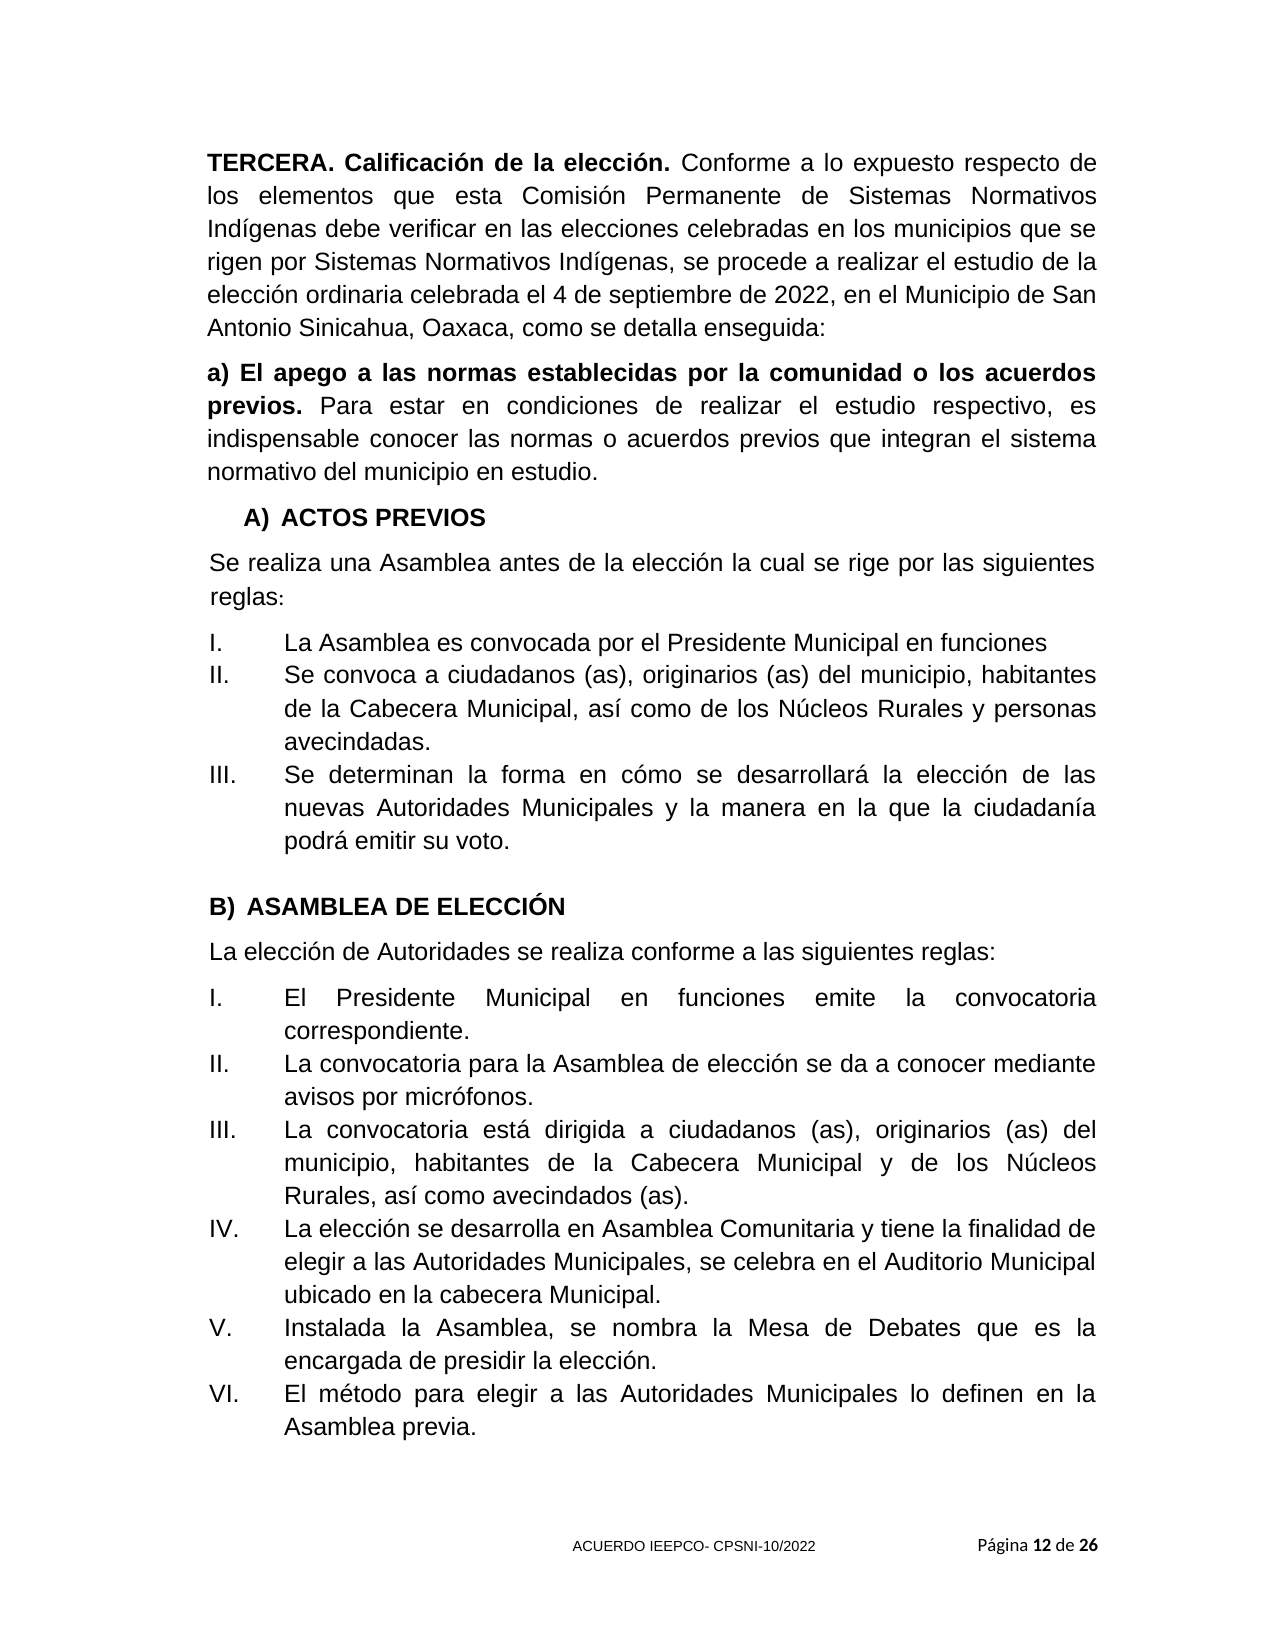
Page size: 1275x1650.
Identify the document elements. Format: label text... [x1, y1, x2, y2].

text TERCERA. Calificación de la elección. Conforme a lo expuesto respecto de los elementos que esta Comisión Permanente de Sistemas Normativos Indígenas debe verificar en las elecciones celebradas en los municipios que se rigen por Sistemas Normativos Indígenas, se procede a realizar el estudio de la elección ordinaria celebrada el 4 de septiembre de 2022, en el Municipio de San Antonio Sinicahua, Oaxaca, como se detalla enseguida: [207, 148, 1098, 342]
list El método para elegir a las Autoridades Municipales lo definen en la Asamblea previa. [209, 1379, 1098, 1441]
list La convocatoria para la Asamblea de elección se da a conocer mediante avisos por micrófonos. [209, 1049, 1098, 1111]
list Instalada la Asamblea, se nombra la Mesa de Debates que es la encargada de presidir la elección. [209, 1313, 1098, 1375]
list La Asamblea es convocada por el Presidente Municipal en funciones [209, 627, 1098, 656]
list Se convoca a ciudadanos (as), originarios (as) del municipio, habitantes de la Cabecera Municipal, así como de los Núcleos Rurales y personas avecindadas. [209, 661, 1098, 755]
list El Presidente Municipal en funciones emite la convocatoria correspondiente. [209, 983, 1098, 1044]
list ACTOS PREVIOS [243, 503, 1098, 532]
list La convocatoria está dirigida a ciudadanos (as), originarios (as) del municipio, habitantes de la Cabecera Municipal y de los Núcleos Rurales, así como avecindados (as). [209, 1115, 1098, 1209]
text La elección de Autoridades se realiza conforme a las siguientes reglas: [209, 937, 1098, 966]
list ASAMBLEA DE ELECCIÓN [209, 892, 1098, 920]
text Se realiza una Asamblea antes de la elección la cual se rige por las siguientes reglas: [209, 548, 1098, 611]
list La elección se desarrolla en Asamblea Comunitaria y tiene la finalidad de elegir a las Autoridades Municipales, se celebra en el Auditorio Municipal ubicado en la cabecera Municipal. [209, 1214, 1098, 1309]
text a) El apego a las normas establecidas por la comunidad o los acuerdos previos. Para estar en condiciones de realizar el estudio respectivo, es indispensable conocer las normas o acuerdos previos que integran el sistema normativo del municipio en estudio. [207, 358, 1098, 486]
list Se determinan la forma en cómo se desarrollará la elección de las nuevas Autoridades Municipales y la manera en la que la ciudadanía podrá emitir su voto. [209, 759, 1098, 854]
